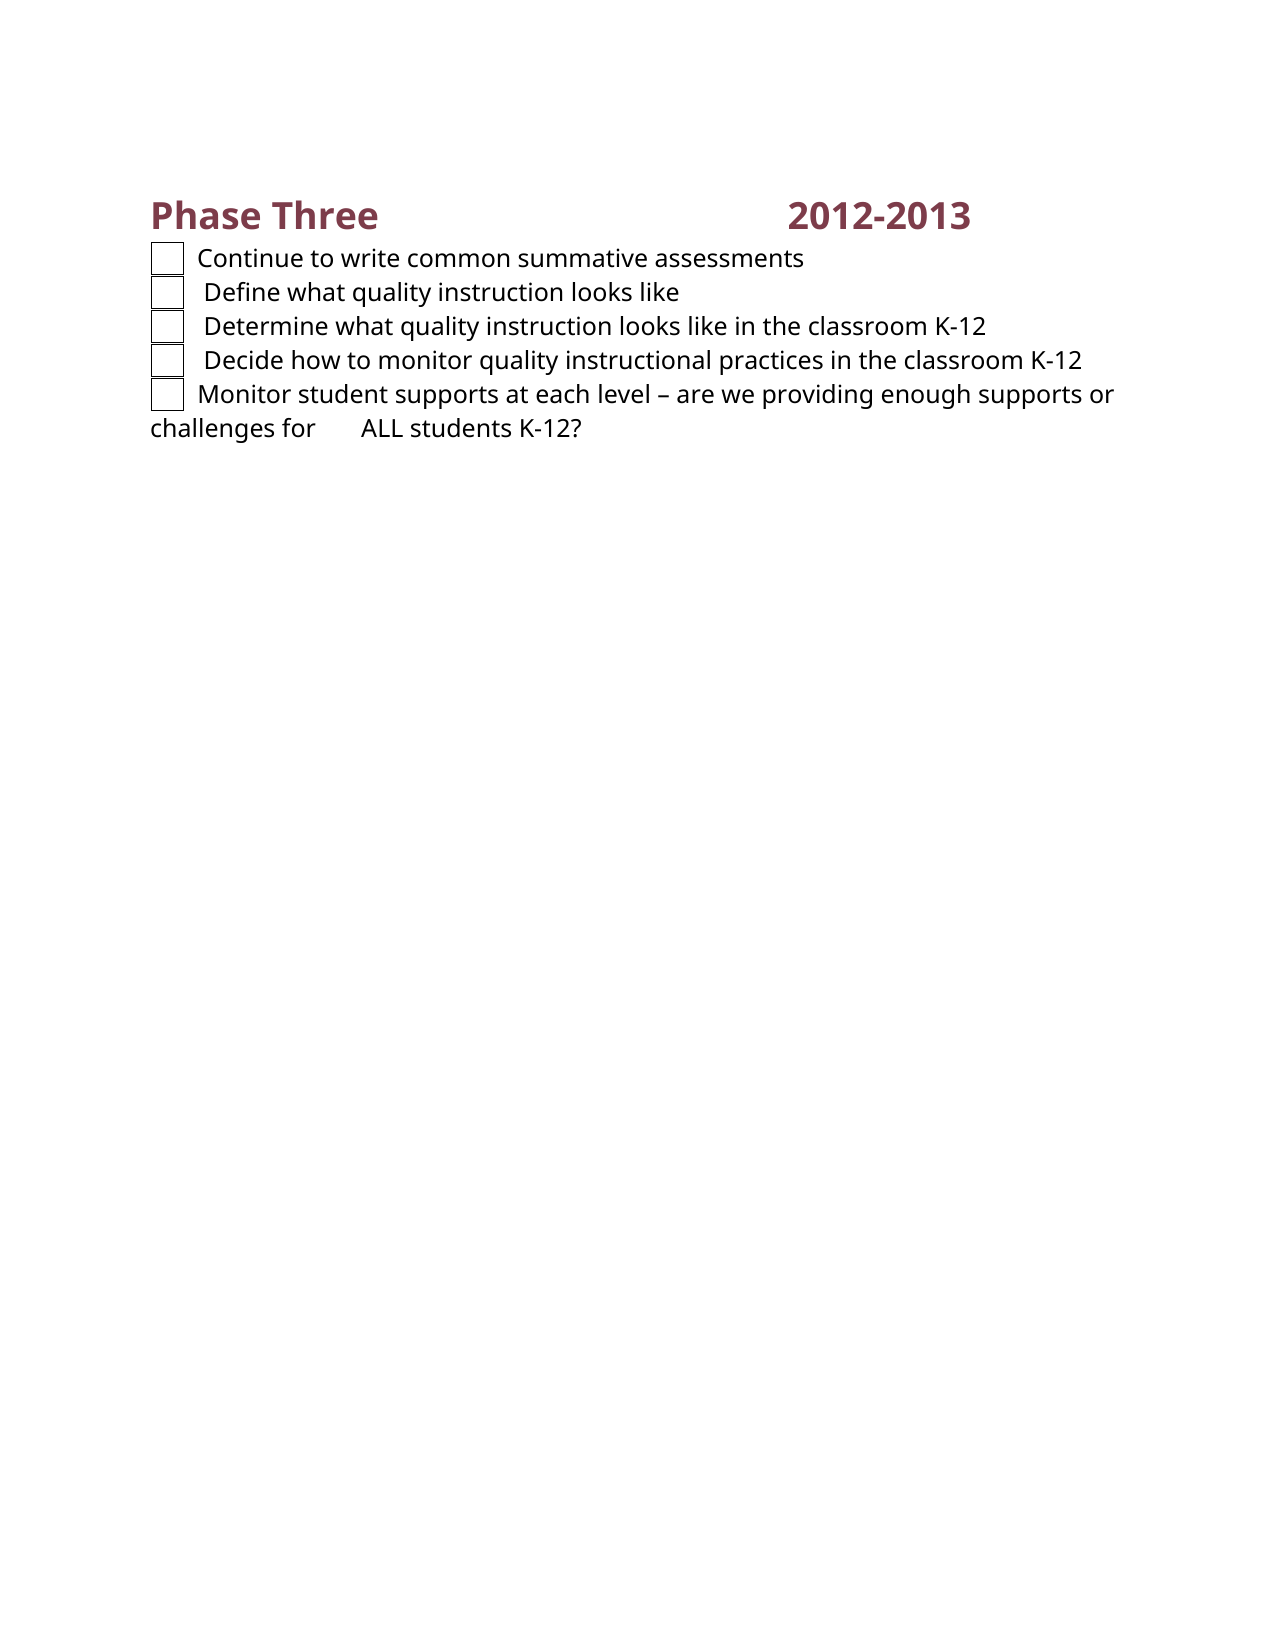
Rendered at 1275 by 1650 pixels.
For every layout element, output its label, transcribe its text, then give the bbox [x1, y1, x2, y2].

text Decide how to monitor quality instructional practices in the classroom K-12 [150, 343, 1125, 377]
text Continue to write common summative assessments [150, 241, 1125, 275]
text Determine what quality instruction looks like in the classroom K-12 [150, 309, 1125, 343]
text Monitor student supports at each level – are we providing enough supports or challenges for ALL students K-12? [150, 377, 1125, 445]
text Define what quality instruction looks like [150, 275, 1125, 309]
text Phase Three 2012-2013 [150, 190, 1125, 241]
